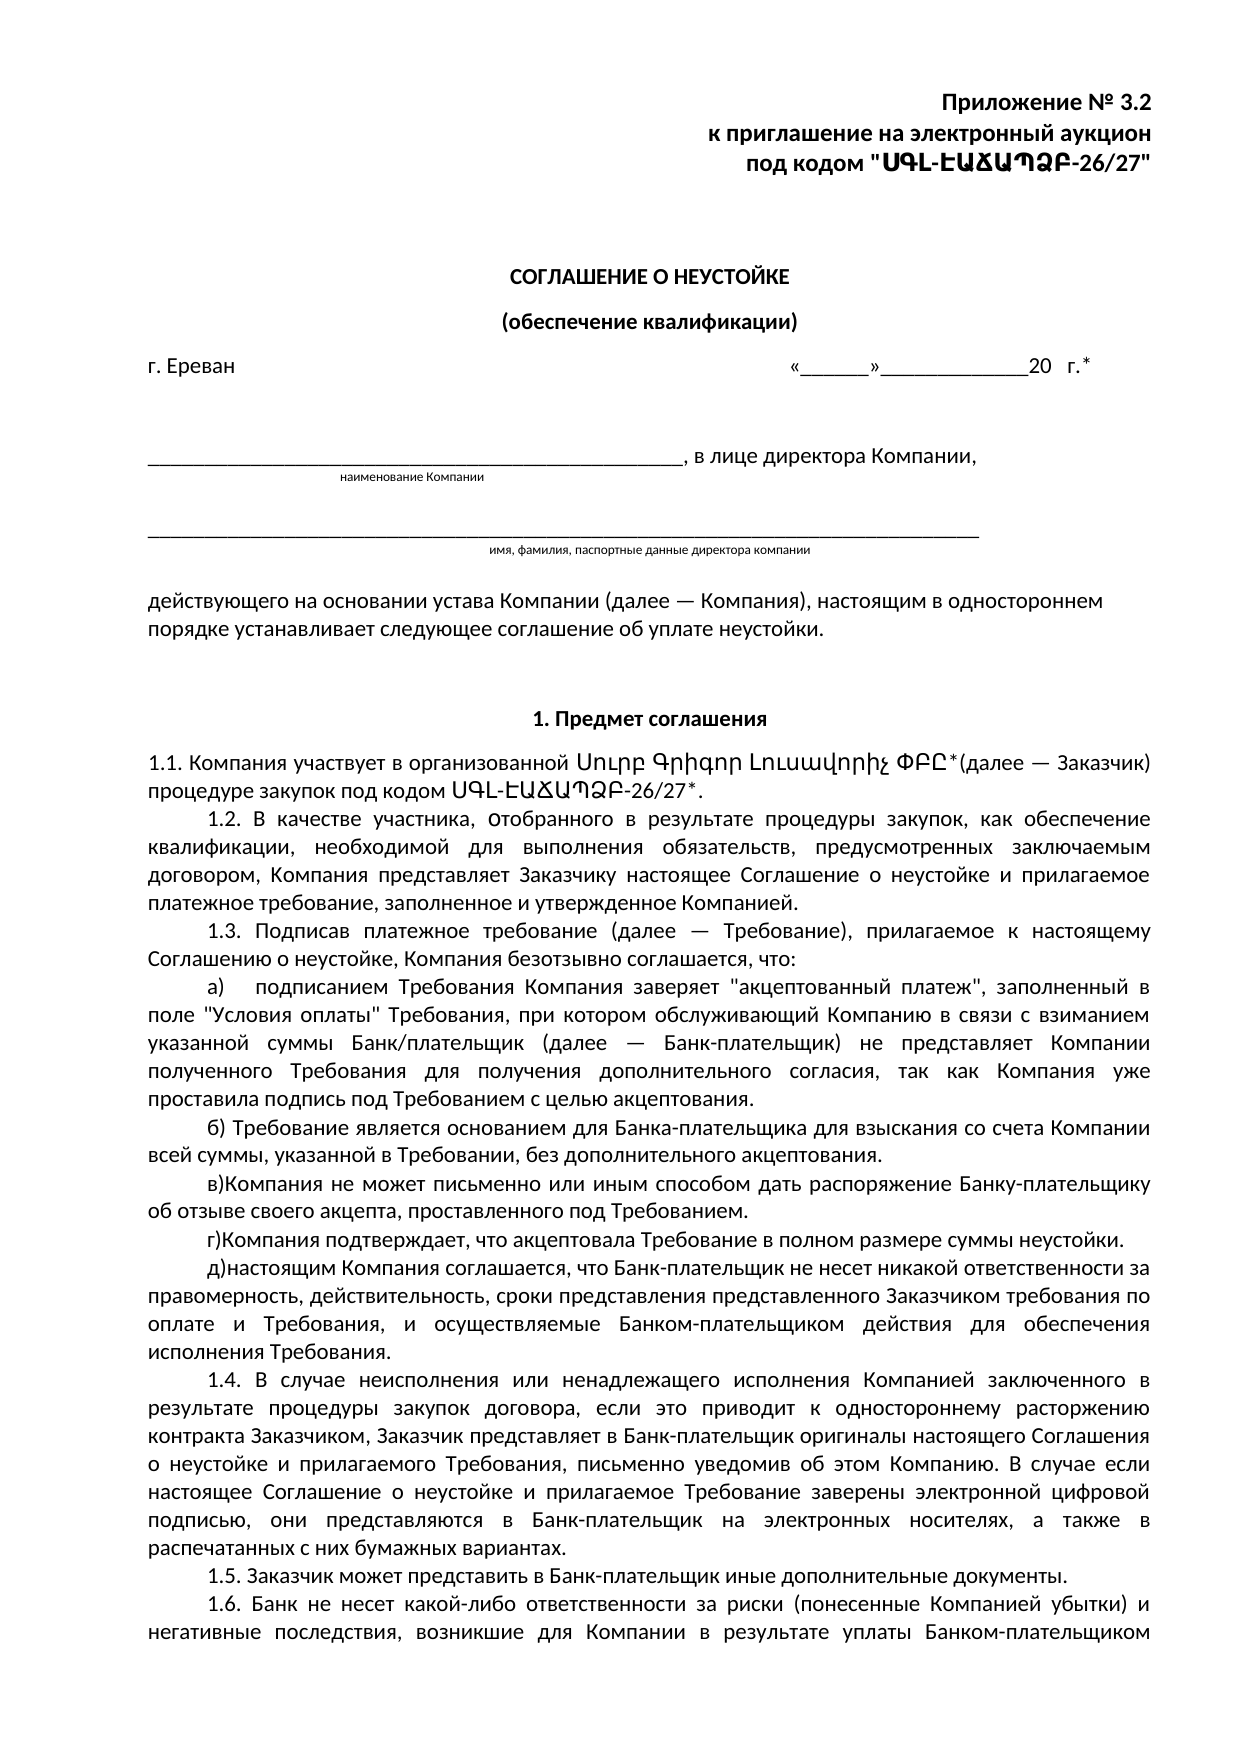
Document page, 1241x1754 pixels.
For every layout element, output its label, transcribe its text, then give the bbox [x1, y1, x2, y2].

text 1.5. Заказчик может представить в Банк-плательщик иные дополнительные документы. [148, 1561, 1152, 1589]
text 1.3. Подписав платежное требование (далее — Требование), прилагаемое к настоящему Соглашению о неустойке, Компания безотзывно соглашается, что: [148, 916, 1152, 972]
text СОГЛАШЕНИЕ О НЕУСТОЙКЕ [148, 262, 1152, 290]
text 1. Предмет соглашения [148, 704, 1152, 732]
text наименование Компании [340, 469, 1152, 497]
text действующего на основании устава Компании (далее — Компания), настоящим в одностороннем [148, 586, 1152, 614]
text д)настоящим Компания соглашается, что Банк-плательщик не несет никакой ответственности за правомерность, действительность, сроки представления представленного Заказчиком требования по оплате и Требования, и осуществляемые Банком-плательщиком действия для обеспечения исполнения Требования. [148, 1253, 1152, 1365]
text _______________________________________________, в лице директора Компании, [148, 441, 1152, 469]
text г)Компания подтверждает, что акцептовала Требование в полном размере суммы неустойки. [148, 1225, 1152, 1253]
text порядке устанавливает следующее соглашение об уплате неустойки. [148, 614, 1152, 642]
table_header «______»_____________20 г.* [635, 351, 1104, 396]
text 1.2. В качестве участника, օтобранного в результате процедуры закупок, как обеспечение квалификации, необходимой для выполнения обязательств, предусмотренных заключаемым договором, Kомпания представляет Заказчику настоящее Соглашение о неустойке и прилагаемое платежное требование, заполненное и утвержденное Компанией. [148, 804, 1152, 916]
text а) подписанием Требования Компания заверяет "акцептованный платеж", заполненный в поле "Условия оплаты" Требования, при котором обслуживающий Компанию в связи с взиманием указанной суммы Банк/плательщик (далее — Банк-плательщик) не представляет Компании полученного Требования для получения дополнительного согласия, так как Компания уже проставила подпись под Требованием с целью акцептования. [148, 972, 1152, 1113]
text к приглашение на электронный аукцион [177, 117, 1152, 147]
text Приложение № 3.2 [148, 86, 1152, 117]
text в)Компания не может письменно или иным способом дать распоряжение Банку-плательщику об отзыве своего акцепта, проставленного под Требованием. [148, 1169, 1152, 1225]
text _________________________________________________________________________ [148, 513, 1152, 542]
text 1.4. В случае неисполнения или ненадлежащего исполнения Компанией заключенного в результате процедуры закупок договора, если это приводит к одностороннему расторжению контракта Заказчиком, Заказчик представляет в Банк-плательщик оригиналы настоящего Соглашения о неустойке и прилагаемого Требования, письменно уведомив об этом Компанию. В случае если настоящее Соглашение о неустойке и прилагаемое Требование заверены электронной цифровой подписью, они представляются в Банк-плательщик на электронных носителях, а также в распечатанных с них бумажных вариантах. [148, 1365, 1152, 1561]
text б) Требование является основанием для Банка-плательщика для взыскания со счета Компании всей суммы, указанной в Требовании, без дополнительного акцептования. [148, 1113, 1152, 1169]
text под кодом "ՍԳԼ-ԷԱՃԱՊՁԲ-26/27" [177, 147, 1152, 178]
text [148, 1589, 1152, 1645]
text 1.1. Компания участвует в организованной Սուրբ Գրիգոր Լուսավորիչ ՓԲԸ*(далее — Заказчик) процедуре закупок под кодом ՍԳԼ-ԷԱՃԱՊՁԲ-26/27*. [148, 748, 1152, 804]
table_header г. Ереван [136, 351, 635, 396]
text имя, фамилия, паспортные данные директора компании [148, 542, 1152, 569]
text (обеспечение квалификации) [148, 307, 1152, 335]
